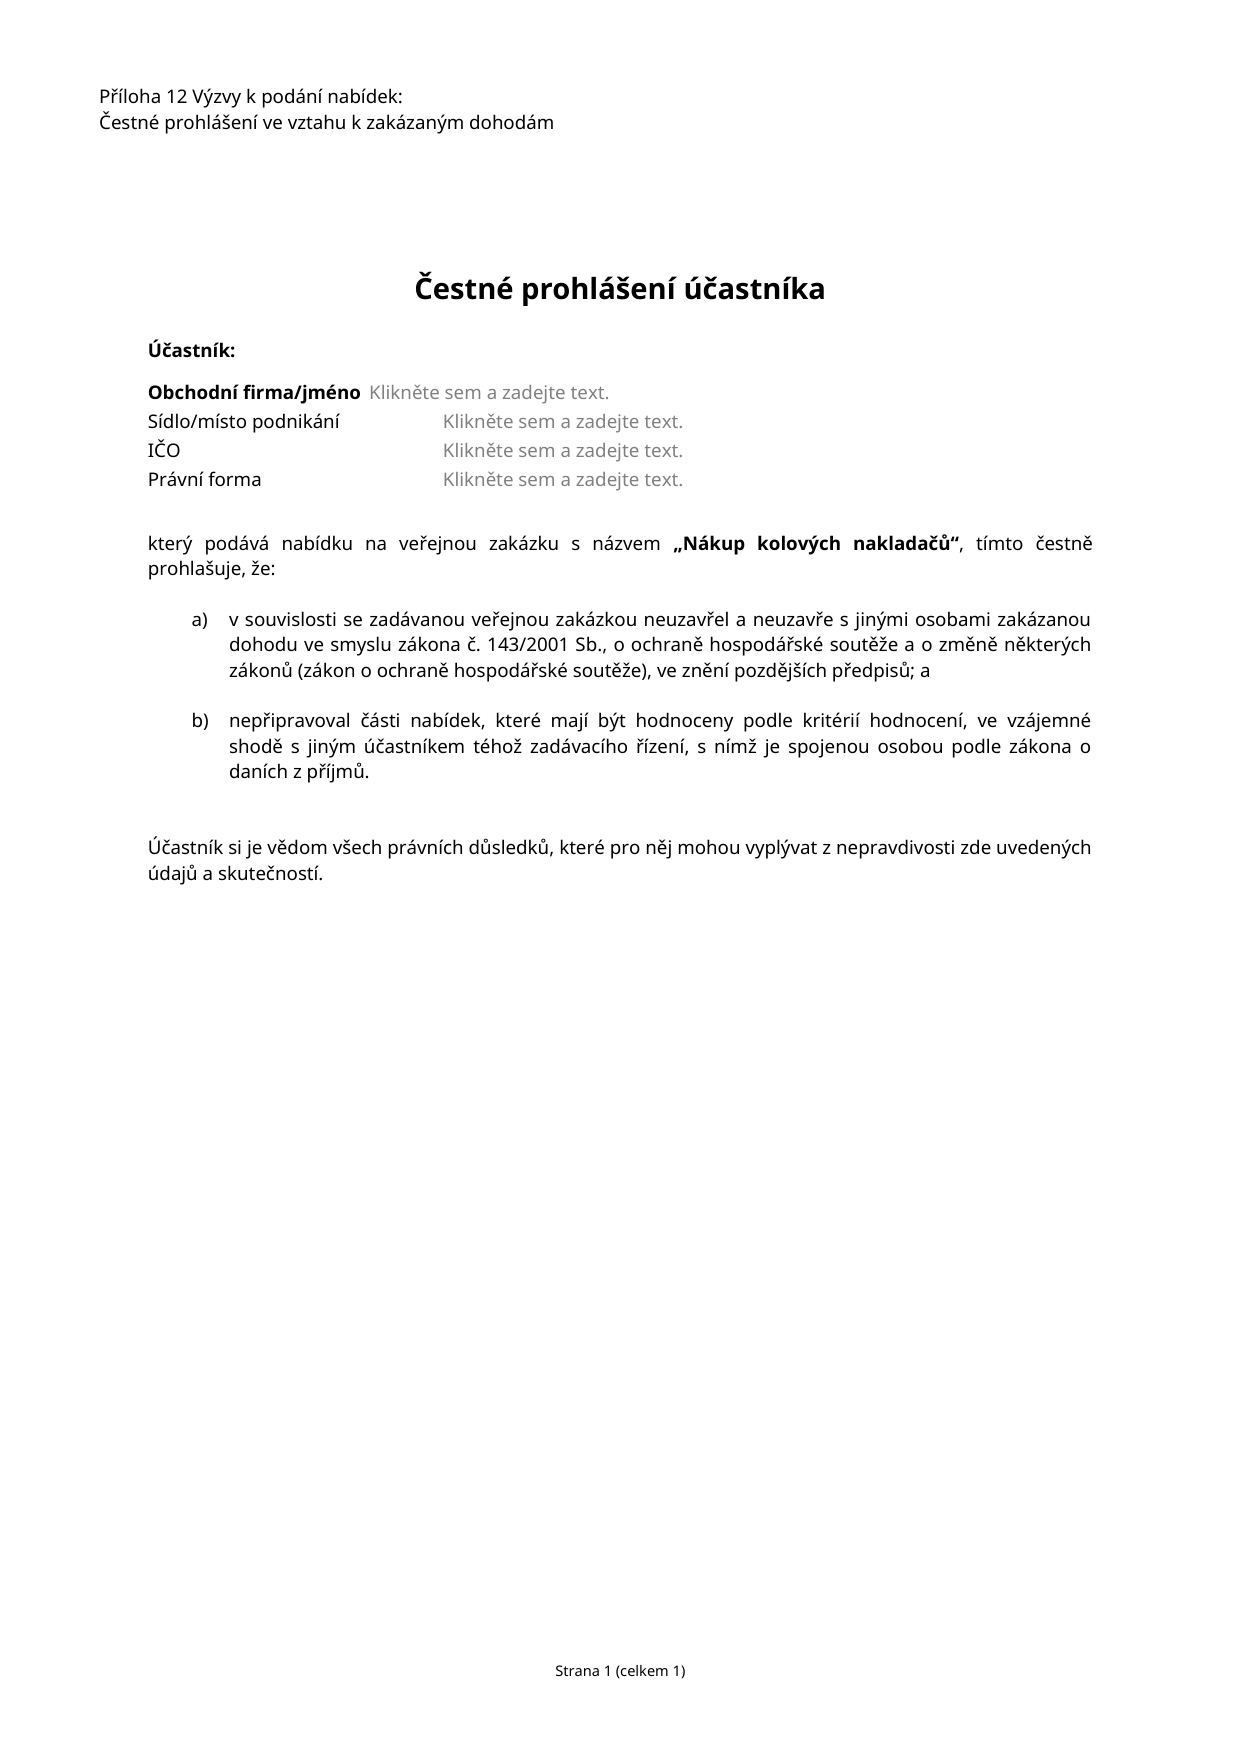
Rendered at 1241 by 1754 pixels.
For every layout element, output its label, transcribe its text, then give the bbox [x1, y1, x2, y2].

text který podává nabídku na veřejnou zakázku s názvem „Nákup kolových nakladačů“, tímto čestně prohlašuje, že: [148, 530, 1093, 581]
text Sídlo/místo podnikání [148, 405, 1093, 434]
text Účastník: [148, 333, 1093, 364]
text Obchodní firma/jméno [148, 376, 1093, 405]
text Účastník si je vědom všech právních důsledků, které pro něj mohou vyplývat z nepravdivosti zde uvedených údajů a skutečností. [148, 835, 1093, 886]
title Čestné prohlášení účastníka [148, 268, 1093, 308]
list nepřipravoval části nabídek, které mají být hodnoceny podle kritérií hodnocení, ve vzájemné shodě s jiným účastníkem téhož zadávacího řízení, s nímž je spojenou osobou podle zákona o daních z příjmů. [191, 708, 1093, 784]
text Právní forma [148, 463, 1093, 492]
list v souvislosti se zadávanou veřejnou zakázkou neuzavřel a neuzavře s jinými osobami zakázanou dohodu ve smyslu zákona č. 143/2001 Sb., o ochraně hospodářské soutěže a o změně některých zákonů (zákon o ochraně hospodářské soutěže), ve znění pozdějších předpisů; a [191, 606, 1093, 683]
text IČO [148, 434, 1093, 463]
